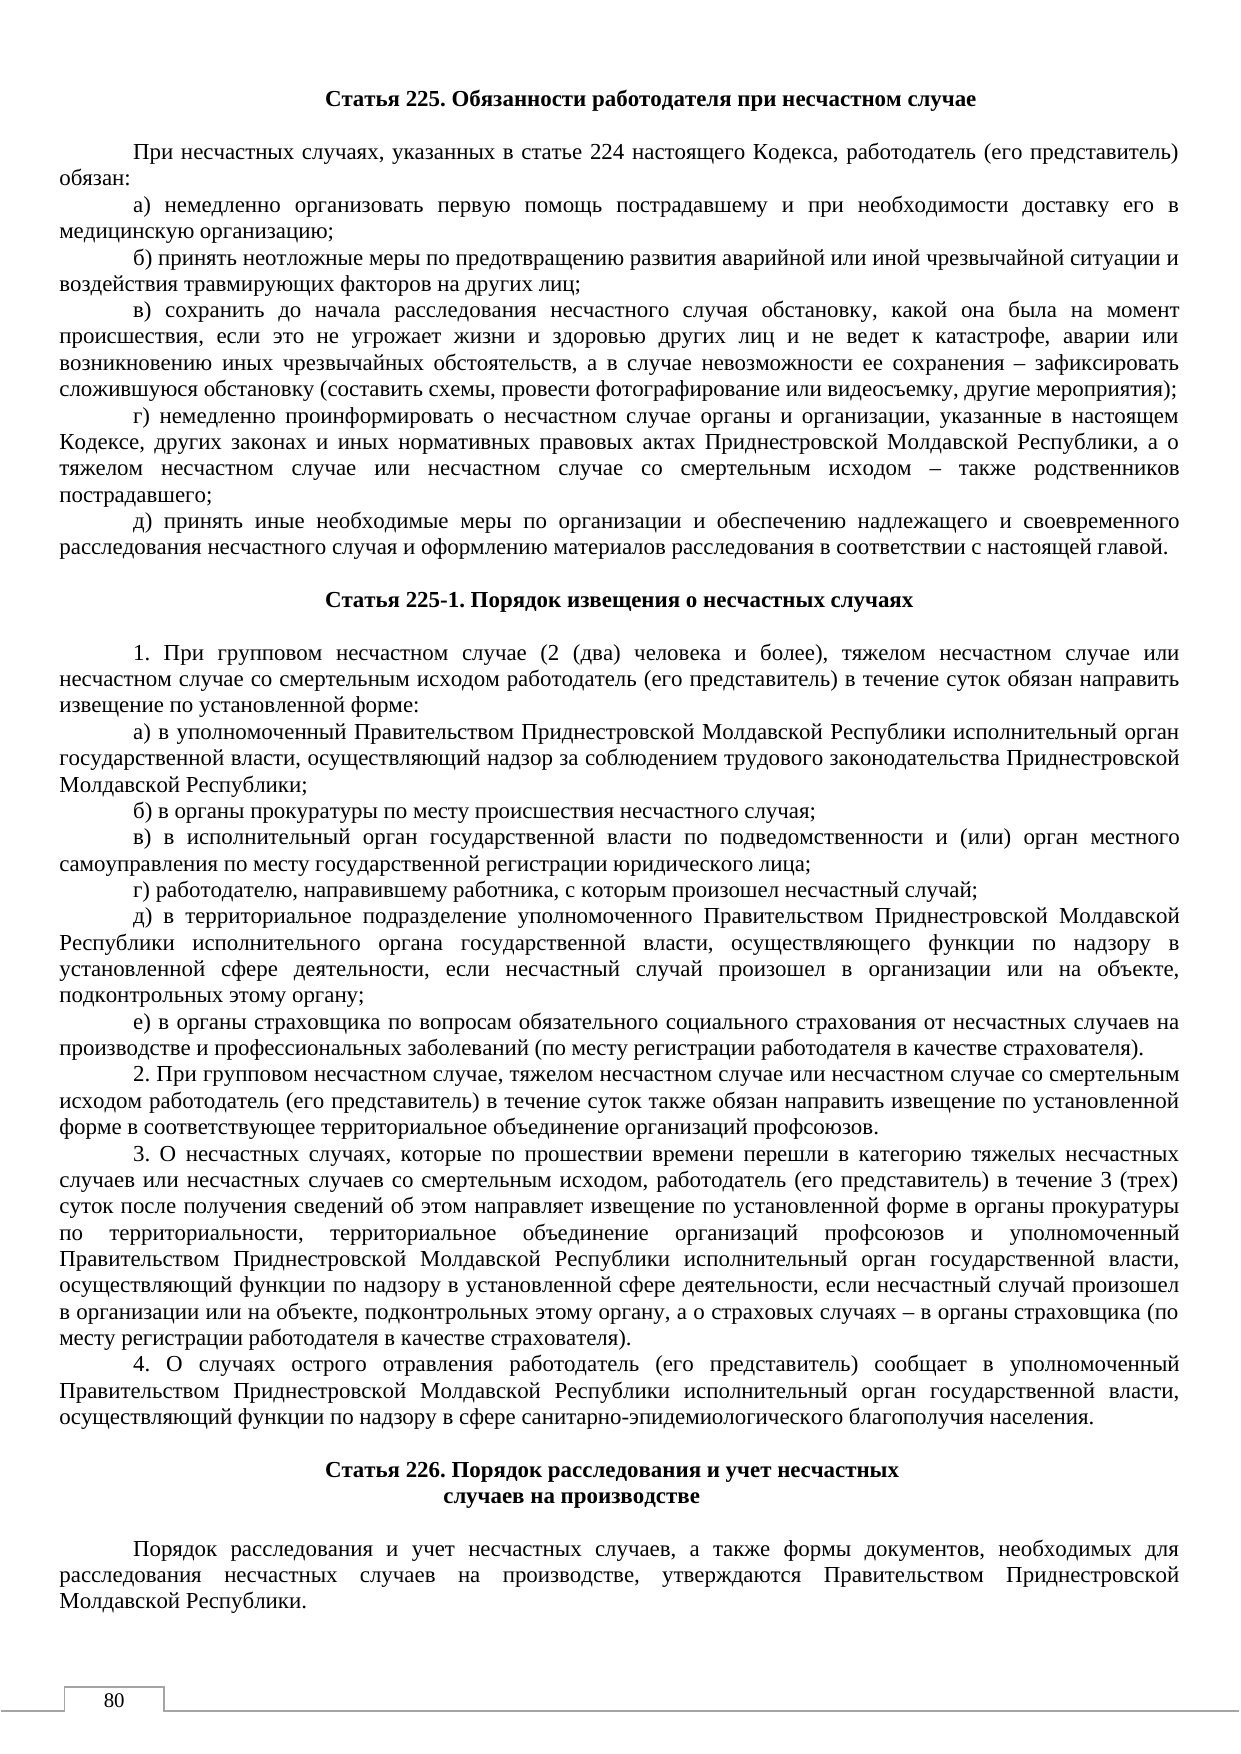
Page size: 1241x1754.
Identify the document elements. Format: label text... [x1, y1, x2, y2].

text случаев на производстве [59, 1482, 1181, 1508]
text Статья 226. Порядок расследования и учет несчастных [325, 1456, 1181, 1482]
text 4. О случаях острого отравления работодатель (его представитель) сообщает в уполномоченный Правительством Приднестровской Молдавской Республики исполнительный орган государственной власти, осуществляющий функции по надзору в сфере санитарно-эпидемиологического благополучия населения. [59, 1350, 1181, 1429]
text д) в территориальное подразделение уполномоченного Правительством Приднестровской Молдавской Республики исполнительного органа государственной власти, осуществляющего функции по надзору в установленной сфере деятельности, если несчастный случай произошел в организации или на объекте, подконтрольных этому органу; [59, 902, 1181, 1008]
text 2. При групповом несчастном случае, тяжелом несчастном случае или несчастном случае со смертельным исходом работодатель (его представитель) в течение суток также обязан направить извещение по установленной форме в соответствующее территориальное объединение организаций профсоюзов. [59, 1061, 1181, 1139]
text б) в органы прокуратуры по месту происшествия несчастного случая; [59, 797, 1181, 823]
text Порядок расследования и учет несчастных случаев, а также формы документов, необходимых для расследования несчастных случаев на производстве, утверждаются Правительством Приднестровской Молдавской Республики. [59, 1535, 1181, 1614]
text а) немедленно организовать первую помощь пострадавшему и при необходимости доставку его в медицинскую организацию; [59, 191, 1181, 243]
text в) в исполнительный орган государственной власти по подведомственности и (или) орган местного самоуправления по месту государственной регистрации юридического лица; [59, 823, 1181, 876]
text Статья 225. Обязанности работодателя при несчастном случае [325, 85, 1181, 112]
text в) сохранить до начала расследования несчастного случая обстановку, какой она была на момент происшествия, если это не угрожает жизни и здоровью других лиц и не ведет к катастрофе, аварии или возникновению иных чрезвычайных обстоятельств, а в случае невозможности ее сохранения – зафиксировать сложившуюся обстановку (составить схемы, провести фотографирование или видеосъемку, другие мероприятия); [59, 296, 1181, 402]
text е) в органы страховщика по вопросам обязательного социального страхования от несчастных случаев на производстве и профессиональных заболеваний (по месту регистрации работодателя в качестве страхователя). [59, 1008, 1181, 1061]
text г) работодателю, направившему работника, с которым произошел несчастный случай; [59, 876, 1181, 902]
text 3. О несчастных случаях, которые по прошествии времени перешли в категорию тяжелых несчастных случаев или несчастных случаев со смертельным исходом, работодатель (его представитель) в течение 3 (трех) суток после получения сведений об этом направляет извещение по установленной форме в органы прокуратуры по территориальности, территориальное объединение организаций профсоюзов и уполномоченный Правительством Приднестровской Молдавской Республики исполнительный орган государственной власти, осуществляющий функции по надзору в установленной сфере деятельности, если несчастный случай произошел в организации или на объекте, подконтрольных этому органу, а о страховых случаях – в органы страховщика (по месту регистрации работодателя в качестве страхователя). [59, 1139, 1181, 1350]
text При несчастных случаях, указанных в статье 224 настоящего Кодекса, работодатель (его представитель) обязан: [59, 138, 1181, 191]
text г) немедленно проинформировать о несчастном случае органы и организации, указанные в настоящем Кодексе, других законах и иных нормативных правовых актах Приднестровской Молдавской Республики, а о тяжелом несчастном случае или несчастном случае со смертельным исходом – также родственников пострадавшего; [59, 402, 1181, 507]
text а) в уполномоченный Правительством Приднестровской Молдавской Республики исполнительный орган государственной власти, осуществляющий надзор за соблюдением трудового законодательства Приднестровской Молдавской Республики; [59, 718, 1181, 797]
text б) принять неотложные меры по предотвращению развития аварийной или иной чрезвычайной ситуации и воздействия травмирующих факторов на других лиц; [59, 243, 1181, 296]
text д) принять иные необходимые меры по организации и обеспечению надлежащего и своевременного расследования несчастного случая и оформлению материалов расследования в соответствии с настоящей главой. [59, 507, 1181, 560]
text 1. При групповом несчастном случае (2 (два) человека и более), тяжелом несчастном случае или несчастном случае со смертельным исходом работодатель (его представитель) в течение суток обязан направить извещение по установленной форме: [59, 639, 1181, 718]
text Статья 225-1. Порядок извещения о несчастных случаях [325, 586, 1181, 612]
